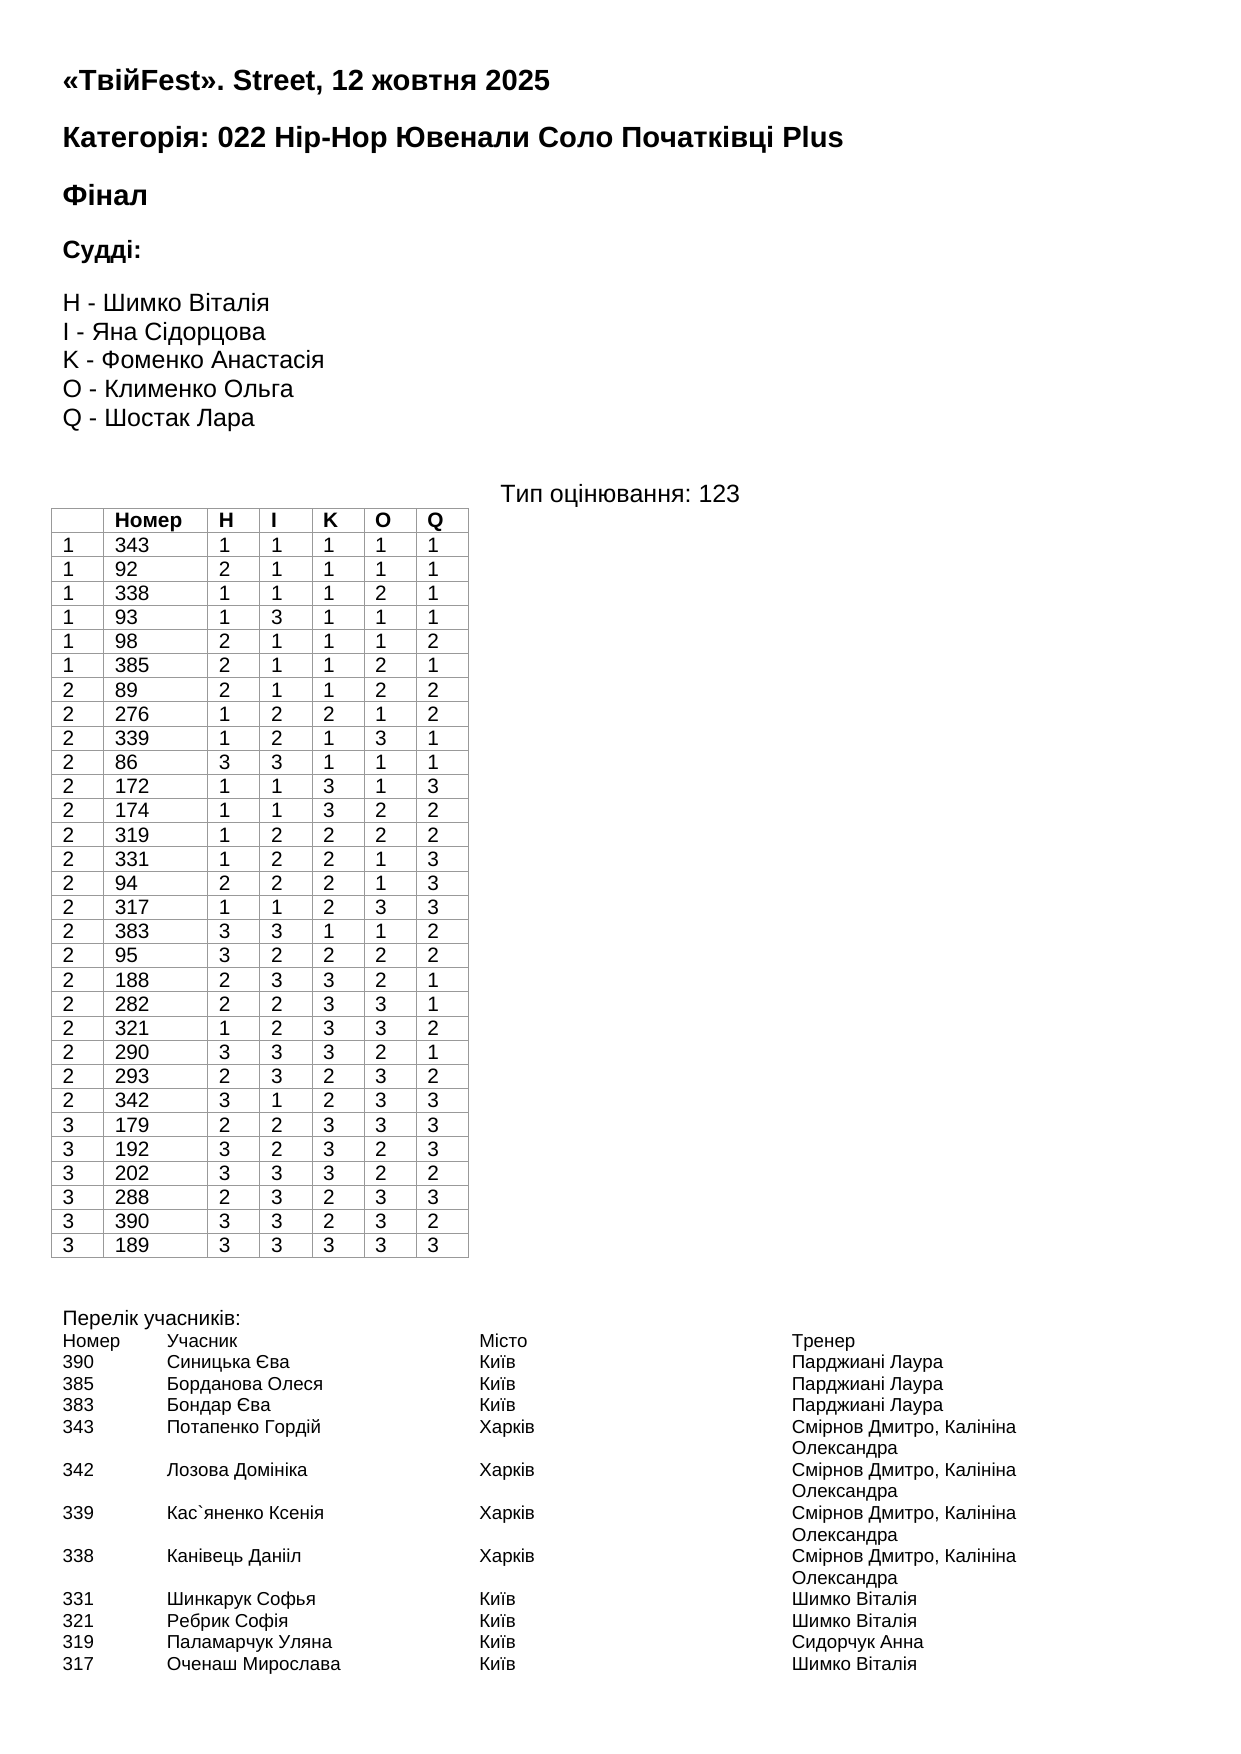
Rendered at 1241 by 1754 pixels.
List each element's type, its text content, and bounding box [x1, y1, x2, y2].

table_cell 3 [365, 1017, 416, 1040]
table_cell Харків [468, 1502, 780, 1545]
table_cell Сидорчук Анна [780, 1631, 1093, 1653]
list H - Шимко Віталія [62, 288, 1178, 316]
table_cell 86 [104, 751, 207, 774]
table_cell 2 [52, 1041, 103, 1064]
table_cell 2 [365, 1137, 416, 1161]
table_cell 3 [260, 751, 312, 774]
table_cell 2 [52, 1017, 103, 1040]
table_cell Борданова Олеся [155, 1373, 468, 1394]
table_cell 2 [208, 630, 259, 653]
table_cell 383 [51, 1394, 155, 1416]
table_cell 2 [52, 823, 103, 846]
table_cell 3 [52, 1162, 103, 1185]
table_cell 1 [260, 896, 312, 919]
table_cell 1 [260, 582, 312, 605]
table_cell 3 [365, 1113, 416, 1136]
table_cell 2 [260, 702, 312, 726]
table_cell 2 [313, 896, 364, 919]
table_cell Київ [468, 1351, 780, 1372]
table_cell 1 [313, 557, 364, 581]
text «ТвійFest». Street, 12 жовтня 2025 [62, 62, 1178, 96]
table_cell 1 [260, 799, 312, 822]
table_cell 1 [365, 557, 416, 581]
table_cell 2 [260, 823, 312, 846]
table_cell 1 [52, 557, 103, 581]
table_cell 2 [365, 799, 416, 822]
table_cell 3 [313, 1017, 364, 1040]
table_cell 1 [313, 751, 364, 774]
text Судді: [62, 235, 1178, 264]
table_header [52, 509, 103, 532]
table_cell 2 [52, 1089, 103, 1112]
table_cell 2 [417, 1210, 468, 1233]
table_cell 2 [417, 702, 468, 726]
table_cell 2 [365, 654, 416, 677]
table_cell 2 [208, 968, 259, 991]
text Категорія: 022 Hip-Hop Ювенали Соло Початківці Plus [62, 120, 1178, 153]
table_cell Паламарчук Уляна [155, 1631, 468, 1653]
table_cell 282 [104, 992, 207, 1016]
table_cell Київ [468, 1631, 780, 1653]
table_cell 2 [417, 1162, 468, 1185]
table_cell 2 [260, 944, 312, 967]
table_cell 2 [365, 582, 416, 605]
table_cell 3 [313, 1137, 364, 1161]
table_cell 2 [208, 678, 259, 701]
table_cell 1 [260, 630, 312, 653]
table_cell 2 [313, 1186, 364, 1209]
table_cell 3 [52, 1113, 103, 1136]
table_cell 3 [208, 1041, 259, 1064]
table_cell 3 [417, 1186, 468, 1209]
table_cell 1 [208, 847, 259, 871]
table_cell 1 [365, 630, 416, 653]
table_cell 1 [313, 920, 364, 943]
table_cell 2 [52, 1065, 103, 1088]
table_cell 172 [104, 775, 207, 798]
table_cell 1 [365, 775, 416, 798]
table_cell 95 [104, 944, 207, 967]
table_cell 1 [313, 582, 364, 605]
table_cell 2 [365, 823, 416, 846]
table_cell 2 [208, 654, 259, 677]
table_cell 2 [260, 1017, 312, 1040]
table_cell 319 [104, 823, 207, 846]
table_cell 1 [208, 799, 259, 822]
table_cell 2 [260, 872, 312, 895]
table_cell 1 [417, 968, 468, 991]
table_cell 319 [51, 1631, 155, 1653]
table_cell 1 [313, 630, 364, 653]
table_cell 3 [313, 992, 364, 1016]
table_cell 1 [313, 727, 364, 750]
table_cell 2 [208, 872, 259, 895]
table_cell 1 [260, 1089, 312, 1112]
table_cell 3 [260, 1162, 312, 1185]
table_cell 343 [104, 533, 207, 556]
table_cell 189 [104, 1234, 207, 1257]
table_cell 3 [313, 799, 364, 822]
table_cell 3 [52, 1234, 103, 1257]
table_cell 385 [104, 654, 207, 677]
table_cell 2 [52, 847, 103, 871]
text Тип оцінювання: 123 [62, 479, 1178, 508]
table_cell 1 [208, 606, 259, 629]
table_cell Лозова Домініка [155, 1459, 468, 1502]
table_cell 1 [365, 606, 416, 629]
table_cell 3 [365, 1089, 416, 1112]
table_cell 2 [313, 1210, 364, 1233]
table_cell 3 [260, 920, 312, 943]
table_cell 1 [365, 751, 416, 774]
table_cell 290 [104, 1041, 207, 1064]
table_cell 338 [104, 582, 207, 605]
table_cell 1 [417, 1041, 468, 1064]
table_cell 92 [104, 557, 207, 581]
table_cell 1 [260, 654, 312, 677]
table_cell Шинкарук Софья [155, 1588, 468, 1610]
table_cell 288 [104, 1186, 207, 1209]
table_cell 2 [260, 727, 312, 750]
list I - Яна Сідорцова [62, 316, 1178, 345]
table_cell 3 [260, 606, 312, 629]
table_cell 3 [208, 1162, 259, 1185]
table_cell 383 [104, 920, 207, 943]
table_cell 1 [52, 533, 103, 556]
table_cell 3 [260, 1041, 312, 1064]
table_cell 3 [365, 1186, 416, 1209]
table_cell 293 [104, 1065, 207, 1088]
table_header Тренер [780, 1329, 1093, 1351]
table_cell 2 [52, 751, 103, 774]
table_cell 1 [417, 727, 468, 750]
table_cell 1 [313, 606, 364, 629]
table_cell 3 [260, 1210, 312, 1233]
table_cell 1 [313, 654, 364, 677]
table_cell Київ [468, 1394, 780, 1416]
table_cell 3 [208, 1089, 259, 1112]
table_cell 2 [417, 920, 468, 943]
table_cell 3 [208, 1137, 259, 1161]
table_cell 339 [104, 727, 207, 750]
table_cell 390 [51, 1351, 155, 1372]
table_cell 3 [313, 775, 364, 798]
text Перелік учасників: [62, 1305, 1178, 1329]
table_cell 3 [313, 1162, 364, 1185]
table_cell Парджиані Лаура [780, 1394, 1093, 1416]
table_cell Харків [468, 1545, 780, 1588]
table_cell 1 [52, 654, 103, 677]
table_cell 3 [52, 1137, 103, 1161]
table_cell 3 [365, 1210, 416, 1233]
table_cell 2 [208, 1113, 259, 1136]
table_cell 2 [417, 944, 468, 967]
table_cell 3 [313, 1041, 364, 1064]
table_cell 2 [52, 727, 103, 750]
table_cell 3 [365, 1234, 416, 1257]
table_cell 1 [208, 1017, 259, 1040]
table_header Місто [468, 1329, 780, 1351]
table_cell 2 [52, 944, 103, 967]
table_cell 3 [417, 1113, 468, 1136]
table_cell 3 [365, 1065, 416, 1088]
table_cell 3 [260, 968, 312, 991]
table_cell 2 [365, 1041, 416, 1064]
table_cell 2 [365, 968, 416, 991]
table_cell 2 [417, 1065, 468, 1088]
table_cell 390 [104, 1210, 207, 1233]
table_cell 2 [52, 799, 103, 822]
table_cell 3 [365, 992, 416, 1016]
table_cell 2 [417, 1017, 468, 1040]
table_cell Шимко Віталія [780, 1610, 1093, 1631]
table_header O [365, 509, 416, 532]
table_cell 1 [208, 823, 259, 846]
table_cell 3 [365, 727, 416, 750]
table_cell 276 [104, 702, 207, 726]
table_header Номер [51, 1329, 155, 1351]
list K - Фоменко Анастасія [62, 345, 1178, 374]
table_cell Канівець Данііл [155, 1545, 468, 1588]
table_cell 2 [313, 1065, 364, 1088]
table_cell 2 [417, 823, 468, 846]
table_cell 1 [208, 896, 259, 919]
table_cell 2 [208, 557, 259, 581]
table_cell 2 [260, 1137, 312, 1161]
table_header Номер [104, 509, 207, 532]
table_cell 89 [104, 678, 207, 701]
table_cell 3 [417, 1089, 468, 1112]
table_cell 3 [208, 920, 259, 943]
table_cell 3 [365, 896, 416, 919]
list Q - Шостак Лара [62, 403, 1178, 431]
table_cell 188 [104, 968, 207, 991]
table_cell 1 [365, 872, 416, 895]
table_cell 1 [208, 727, 259, 750]
table_cell 2 [417, 799, 468, 822]
table_cell Парджиані Лаура [780, 1351, 1093, 1372]
table_cell 1 [208, 775, 259, 798]
table_cell 179 [104, 1113, 207, 1136]
table_cell 2 [260, 992, 312, 1016]
table_cell 3 [260, 1234, 312, 1257]
table_cell 321 [104, 1017, 207, 1040]
table_cell 1 [260, 678, 312, 701]
table_cell Київ [468, 1588, 780, 1610]
table_cell 2 [52, 968, 103, 991]
table_cell 1 [417, 654, 468, 677]
table_cell 1 [52, 630, 103, 653]
table_cell 1 [313, 533, 364, 556]
table_cell Харків [468, 1459, 780, 1502]
table_cell 3 [417, 1234, 468, 1257]
table_cell 342 [51, 1459, 155, 1502]
table_cell 192 [104, 1137, 207, 1161]
table_header H [208, 509, 259, 532]
table_cell Шимко Віталія [780, 1588, 1093, 1610]
table_cell 338 [51, 1545, 155, 1588]
table_header I [260, 509, 312, 532]
table_cell 3 [208, 751, 259, 774]
table_cell 3 [260, 1186, 312, 1209]
table_header Учасник [155, 1329, 468, 1351]
table_cell 3 [417, 847, 468, 871]
table_cell Смірнов Дмитро, Калініна Олександра [780, 1502, 1093, 1545]
table_cell 2 [208, 992, 259, 1016]
table_cell 1 [260, 533, 312, 556]
table_cell 2 [52, 896, 103, 919]
text Фінал [62, 177, 1178, 211]
table_cell 342 [104, 1089, 207, 1112]
table_cell 2 [417, 630, 468, 653]
table_cell 2 [52, 775, 103, 798]
table_cell Оченаш Мирослава [155, 1653, 468, 1674]
table_cell 2 [313, 702, 364, 726]
table_cell 2 [52, 702, 103, 726]
table_cell Шимко Віталія [780, 1653, 1093, 1674]
table_cell 3 [52, 1186, 103, 1209]
table_header Q [417, 509, 468, 532]
table_header K [313, 509, 364, 532]
table_cell Смірнов Дмитро, Калініна Олександра [780, 1459, 1093, 1502]
table_cell 2 [52, 920, 103, 943]
table_cell 202 [104, 1162, 207, 1185]
table_cell Київ [468, 1373, 780, 1394]
table_cell 317 [104, 896, 207, 919]
table_cell 1 [365, 847, 416, 871]
table_cell 1 [52, 582, 103, 605]
table_cell 2 [208, 1186, 259, 1209]
table_cell Парджиані Лаура [780, 1373, 1093, 1394]
table_cell 1 [365, 533, 416, 556]
table_cell 1 [52, 606, 103, 629]
table_cell 3 [208, 1210, 259, 1233]
table_cell 331 [104, 847, 207, 871]
list O - Клименко Ольга [62, 374, 1178, 403]
table_cell Потапенко Гордій [155, 1416, 468, 1459]
table_cell Бондар Єва [155, 1394, 468, 1416]
table_cell Кас`яненко Ксенія [155, 1502, 468, 1545]
table_cell 2 [365, 1162, 416, 1185]
table_cell Київ [468, 1653, 780, 1674]
table_cell 174 [104, 799, 207, 822]
table_cell 1 [365, 920, 416, 943]
table_cell 2 [313, 823, 364, 846]
table_cell 3 [417, 775, 468, 798]
table_cell 1 [208, 702, 259, 726]
table_cell 2 [208, 1065, 259, 1088]
table_cell 3 [313, 1234, 364, 1257]
table_cell 1 [208, 582, 259, 605]
table_cell Ребрик Софія [155, 1610, 468, 1631]
table_cell 331 [51, 1588, 155, 1610]
table_cell 2 [313, 872, 364, 895]
table_cell 2 [365, 678, 416, 701]
table_cell Київ [468, 1610, 780, 1631]
table_cell 2 [313, 1089, 364, 1112]
table_cell 2 [260, 847, 312, 871]
table_cell Синицька Єва [155, 1351, 468, 1372]
table_cell 321 [51, 1610, 155, 1631]
table_cell 339 [51, 1502, 155, 1545]
table_cell 3 [52, 1210, 103, 1233]
table_cell 94 [104, 872, 207, 895]
table_cell 2 [52, 992, 103, 1016]
table_cell 2 [52, 678, 103, 701]
table_cell 3 [208, 944, 259, 967]
table_cell 1 [417, 606, 468, 629]
table_cell 2 [313, 944, 364, 967]
table_cell 3 [417, 872, 468, 895]
table_cell 1 [313, 678, 364, 701]
table_cell 1 [417, 582, 468, 605]
table_cell 93 [104, 606, 207, 629]
table_cell Харків [468, 1416, 780, 1459]
table_cell Смірнов Дмитро, Калініна Олександра [780, 1416, 1093, 1459]
table_cell 343 [51, 1416, 155, 1459]
table_cell 1 [260, 557, 312, 581]
table_cell 1 [208, 533, 259, 556]
table_cell 3 [208, 1234, 259, 1257]
table_cell 2 [52, 872, 103, 895]
table_cell 1 [417, 992, 468, 1016]
table_cell 3 [417, 1137, 468, 1161]
table_cell 3 [313, 968, 364, 991]
table_cell 98 [104, 630, 207, 653]
table_cell 1 [365, 702, 416, 726]
table_cell 3 [260, 1065, 312, 1088]
table_cell 1 [417, 533, 468, 556]
table_cell 1 [260, 775, 312, 798]
table_cell 3 [313, 1113, 364, 1136]
table_cell 2 [417, 678, 468, 701]
table_cell 317 [51, 1653, 155, 1674]
table_cell 2 [365, 944, 416, 967]
table_cell 3 [417, 896, 468, 919]
table_cell 1 [417, 751, 468, 774]
table_cell 2 [260, 1113, 312, 1136]
table_cell Смірнов Дмитро, Калініна Олександра [780, 1545, 1093, 1588]
table_cell 2 [313, 847, 364, 871]
table_cell 385 [51, 1373, 155, 1394]
table_cell 1 [417, 557, 468, 581]
